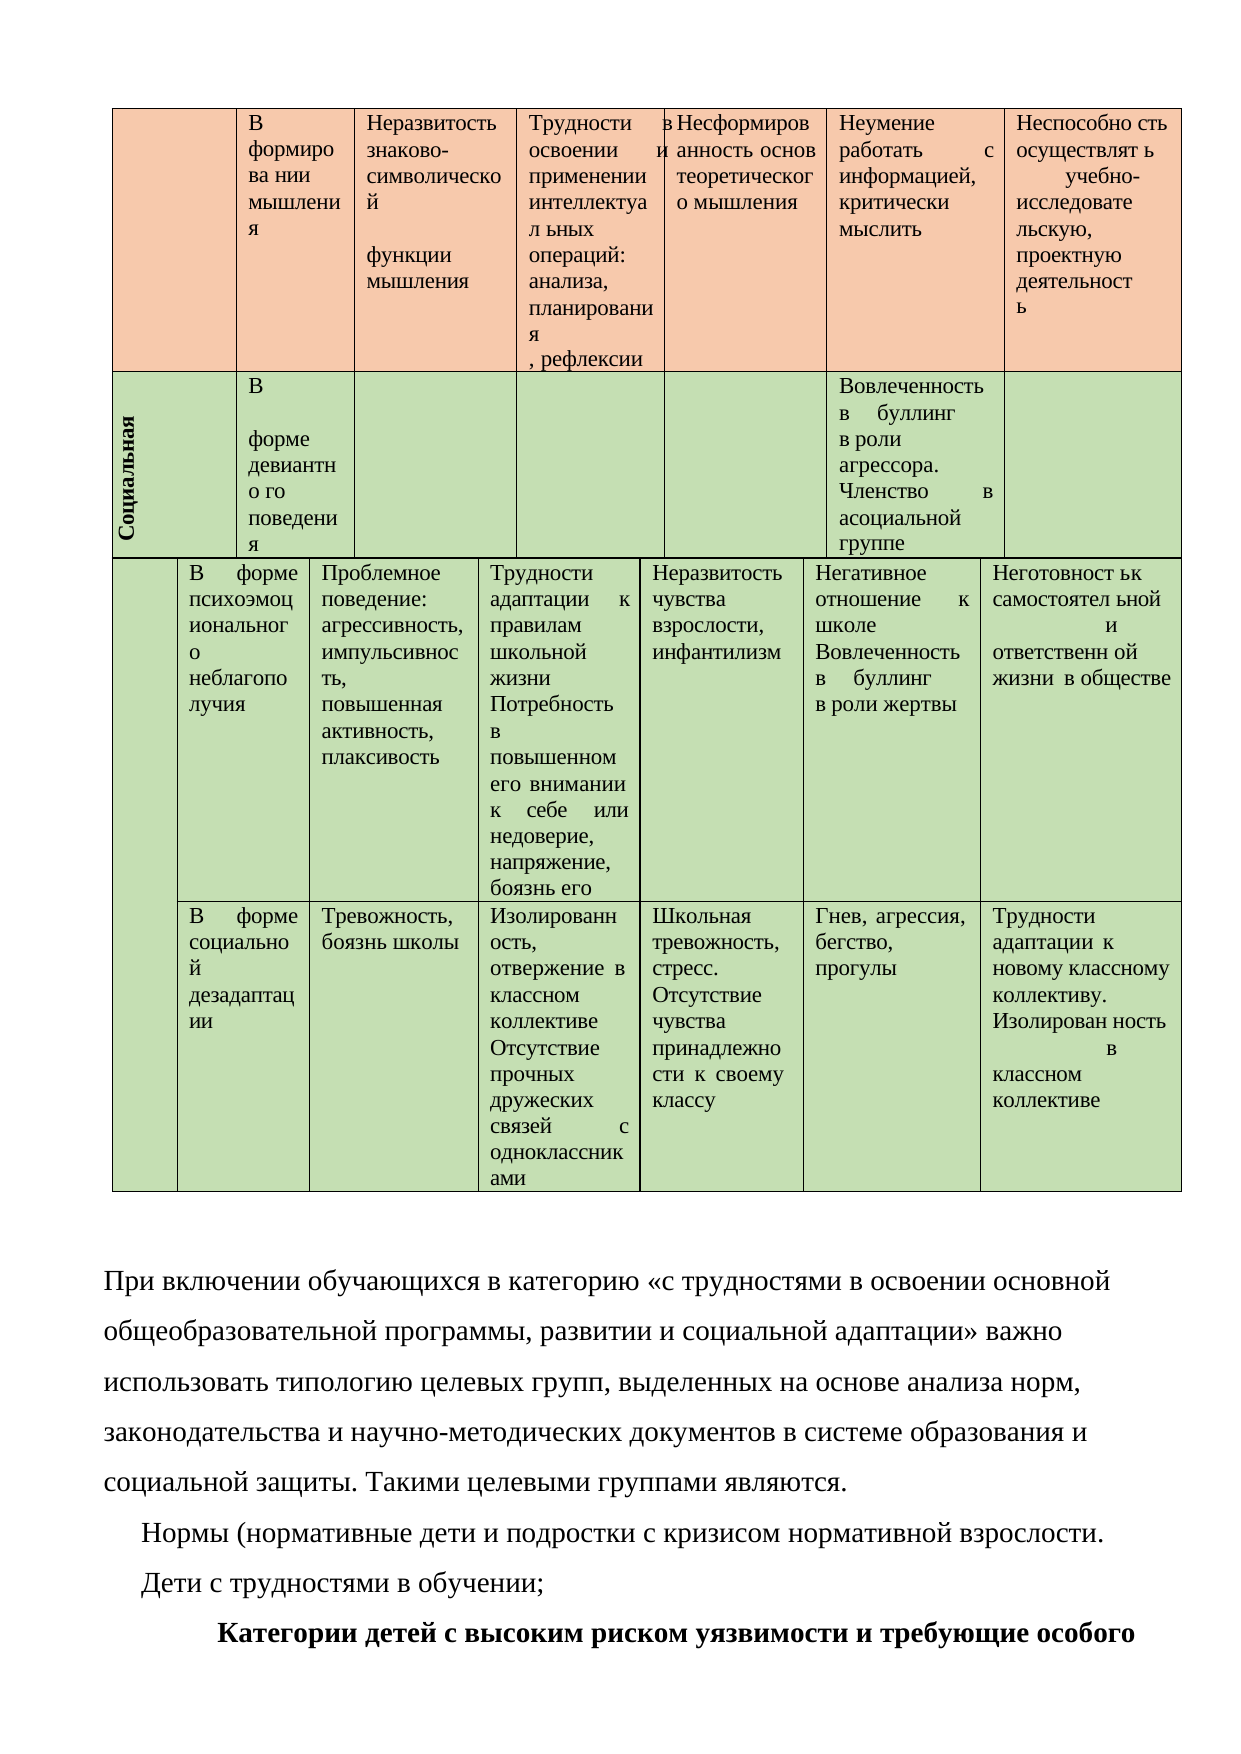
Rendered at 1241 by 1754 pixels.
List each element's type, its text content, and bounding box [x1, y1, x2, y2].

table_cell [355, 372, 516, 557]
text При включении обучающихся в категорию «с трудностями в освоении основной общеобразовательной программы, развитии и социальной адаптации» важно использовать типологию целевых групп, выделенных на основе анализа норм, законодательства и научно-методических документов в системе образования и социальной защиты. Такими целевыми группами являются. [103, 1263, 1137, 1498]
table_cell [1005, 372, 1181, 557]
table_header В форме психоэмоц иональног о неблагопо лучия [178, 559, 309, 901]
table_cell Вовлеченность в буллинг в роли агрессора. Членство в асоциальной группе [827, 372, 1004, 557]
table_cell [665, 372, 826, 557]
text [216, 1615, 1137, 1649]
table_cell Социальная [113, 372, 236, 557]
table_cell [517, 372, 664, 557]
table_cell Неумение работать с информацией, критически мыслить [827, 109, 1004, 371]
table_header Неразвитость чувства взрослости, инфантилизм [641, 559, 803, 901]
table_cell Неразвитость знаково- символическо й функции мышления [355, 109, 516, 371]
table_cell Несформиров анность основ теоретическог о мышления [665, 109, 826, 371]
table_cell Изолированн ость, отвержение в классном коллективе Отсутствие прочных дружеских связей с одноклассник ами [479, 902, 639, 1191]
table_cell Трудности в освоении и применении интеллектуал ьных операций: анализа, планирования , рефлексии [517, 109, 664, 371]
table_header Проблемное поведение: агрессивность, импульсивнос ть, повышенная активность, плаксивость [310, 559, 478, 901]
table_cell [113, 109, 236, 371]
table_cell Тревожность, боязнь школы [310, 902, 478, 1191]
table_cell Школьная тревожность, стресс. Отсутствие чувства принадлежно сти к своему классу [641, 902, 803, 1191]
text Нормы (нормативные дети и подростки с кризисом нормативной взрослости. Дети с трудностями в обучении; [141, 1515, 1137, 1598]
table_cell Гнев, агрессия, бегство, прогулы [804, 902, 980, 1191]
table_cell В формирова нии мышления [237, 109, 354, 371]
table_cell В форме социально й дезадаптац ии [178, 902, 309, 1191]
table_header Трудности адаптации к правилам школьной жизни Потребность в повышенном его внимании к себе или недоверие, напряжение, боязнь его [479, 559, 639, 901]
table_cell Неспособно сть осуществлят ь учебно- исследовате льскую, проектную деятельност ь [1005, 109, 1181, 371]
table_header Неготовност ь к самостоятел ьной и ответственн ой жизни в обществе [981, 559, 1181, 901]
table_cell Трудности адаптации к новому классному коллективу. Изолирован ность в классном коллективе [981, 902, 1181, 1191]
table_header Негативное отношение к школе Вовлеченность в буллинг в роли жертвы [804, 559, 980, 901]
table_header [113, 559, 177, 1191]
table_cell В форме девиантно го поведения [237, 372, 354, 557]
